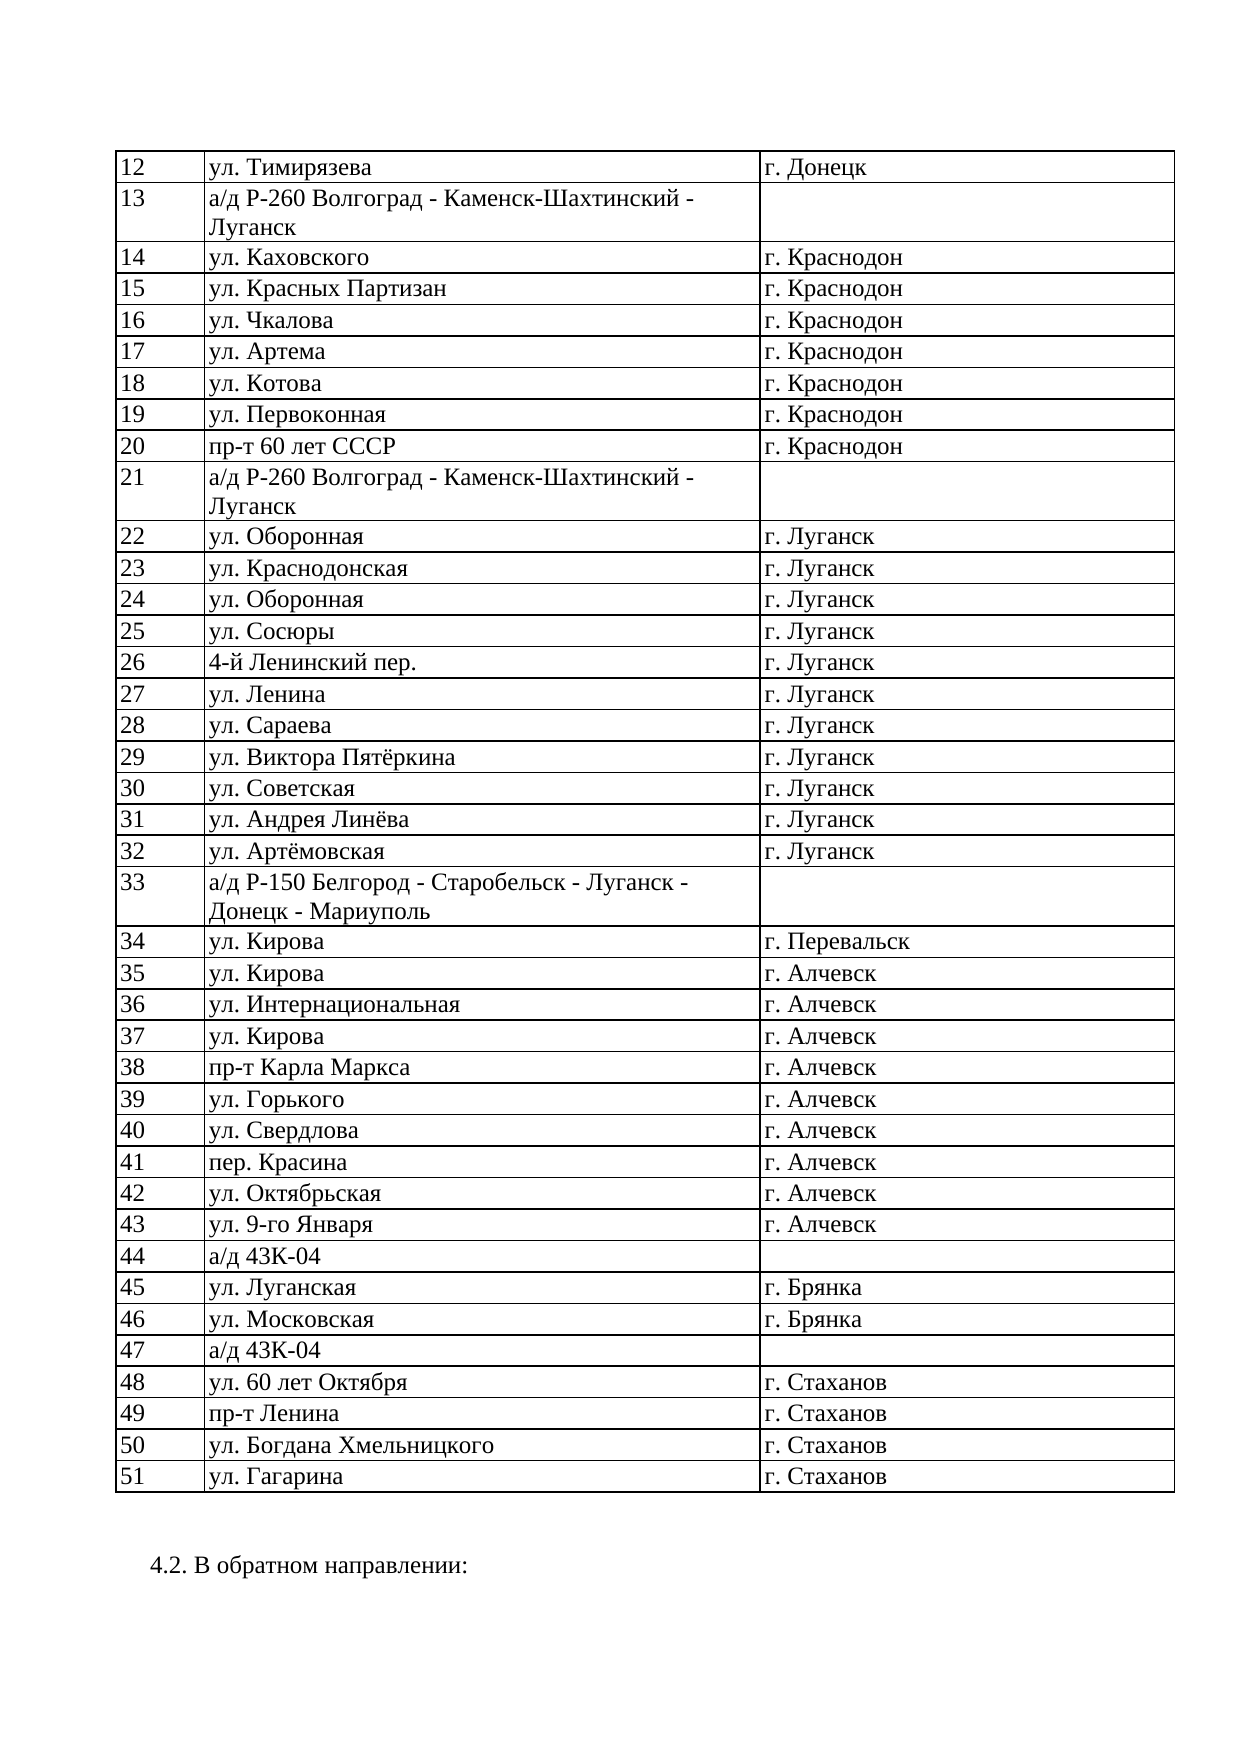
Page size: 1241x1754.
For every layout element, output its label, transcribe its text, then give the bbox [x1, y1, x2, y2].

table_cell 45 [117, 1273, 204, 1302]
table_cell 39 [117, 1084, 204, 1114]
table_cell ул. Кирова [205, 958, 759, 988]
table_cell 33 [117, 867, 204, 925]
table_cell ул. Богдана Хмельницкого [205, 1430, 759, 1460]
table_cell г. Луганск [761, 805, 1174, 834]
table_cell 19 [117, 400, 204, 429]
table_cell г. Стаханов [761, 1430, 1174, 1460]
table_cell ул. Виктора Пятёркина [205, 742, 759, 771]
table_cell г. Алчевск [761, 990, 1174, 1019]
table_cell г. Луганск [761, 679, 1174, 708]
table_cell 48 [117, 1367, 204, 1397]
table_cell 23 [117, 553, 204, 583]
table_cell 30 [117, 773, 204, 803]
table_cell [205, 183, 759, 241]
table_cell ул. Луганская [205, 1273, 759, 1302]
table_cell пр-т 60 лет СССР [205, 431, 759, 461]
table_cell г. Луганск [761, 773, 1174, 803]
table_cell ул. 60 лет Октября [205, 1367, 759, 1397]
table_cell г. Алчевск [761, 1084, 1174, 1114]
table_cell ул. Горького [205, 1084, 759, 1114]
table_cell 31 [117, 805, 204, 834]
table_cell 17 [117, 337, 204, 366]
table_cell 18 [117, 368, 204, 398]
table_cell [761, 462, 1174, 520]
table_cell г. Краснодон [761, 368, 1174, 398]
table_cell 20 [117, 431, 204, 461]
table_cell 28 [117, 710, 204, 740]
table_cell 38 [117, 1052, 204, 1082]
table_cell 32 [117, 836, 204, 866]
table_cell г. Алчевск [761, 1115, 1174, 1145]
table_cell г. Луганск [761, 553, 1174, 583]
text 4.2. В обратном направлении: [150, 1550, 1090, 1579]
table_cell ул. Оборонная [205, 584, 759, 614]
table_cell ул. Краснодонская [205, 553, 759, 583]
table_cell а/д Р-260 Волгоград - Каменск-Шахтинский - Луганск [205, 462, 759, 520]
table_cell 43 [117, 1210, 204, 1239]
table_cell а/д 43К-04 [205, 1241, 759, 1271]
table_cell а/д 43К-04 [205, 1336, 759, 1365]
table_cell ул. Гагарина [205, 1461, 759, 1491]
table_cell [761, 1336, 1174, 1365]
table_cell г. Донецк [761, 152, 1174, 181]
table_cell г. Алчевск [761, 1178, 1174, 1208]
table_cell 40 [117, 1115, 204, 1145]
table_cell г. Краснодон [761, 400, 1174, 429]
table_cell 49 [117, 1398, 204, 1428]
table_cell пер. Красина [205, 1147, 759, 1177]
table_cell 24 [117, 584, 204, 614]
table_cell г. Брянка [761, 1304, 1174, 1334]
table_cell ул. Артёмовская [205, 836, 759, 866]
table_cell ул. Московская [205, 1304, 759, 1334]
table_cell 22 [117, 521, 204, 551]
table_cell ул. Кирова [205, 1021, 759, 1051]
table_cell ул. Интернациональная [205, 990, 759, 1019]
table_cell г. Краснодон [761, 431, 1174, 461]
table_cell г. Стаханов [761, 1461, 1174, 1491]
table_cell пр-т Ленина [205, 1398, 759, 1428]
table_cell г. Луганск [761, 647, 1174, 677]
table_cell 13 [117, 183, 204, 241]
table_cell 29 [117, 742, 204, 771]
table_cell ул. Котова [205, 368, 759, 398]
table_cell 27 [117, 679, 204, 708]
table_cell 51 [117, 1461, 204, 1491]
table_cell ул. Артема [205, 337, 759, 366]
table_cell [761, 183, 1174, 241]
table_cell 4-й Ленинский пер. [205, 647, 759, 677]
table_cell г. Луганск [761, 521, 1174, 551]
table_cell ул. Советская [205, 773, 759, 803]
table_cell ул. Первоконная [205, 400, 759, 429]
table_cell 37 [117, 1021, 204, 1051]
table_cell г. Перевальск [761, 927, 1174, 956]
table_cell г. Луганск [761, 742, 1174, 771]
table_cell ул. Ленина [205, 679, 759, 708]
table_cell 46 [117, 1304, 204, 1334]
table_cell 50 [117, 1430, 204, 1460]
table_cell г. Луганск [761, 710, 1174, 740]
table_cell ул. Тимирязева [205, 152, 759, 181]
table_cell ул. Красных Партизан [205, 274, 759, 303]
table_cell а/д Р-150 Белгород - Старобельск - Луганск - Донецк - Мариуполь [205, 867, 759, 925]
table_cell г. Алчевск [761, 958, 1174, 988]
table_cell 25 [117, 616, 204, 646]
table_cell ул. Сараева [205, 710, 759, 740]
table_cell ул. Октябрьская [205, 1178, 759, 1208]
table_cell 36 [117, 990, 204, 1019]
table_cell г. Стаханов [761, 1367, 1174, 1397]
table_cell г. Алчевск [761, 1147, 1174, 1177]
table_cell 34 [117, 927, 204, 956]
table_cell г. Стаханов [761, 1398, 1174, 1428]
table_cell г. Алчевск [761, 1021, 1174, 1051]
table_cell 21 [117, 462, 204, 520]
table_cell г. Луганск [761, 836, 1174, 866]
table_cell пр-т Карла Маркса [205, 1052, 759, 1082]
table_cell г. Алчевск [761, 1052, 1174, 1082]
table_cell [761, 867, 1174, 925]
table_cell г. Брянка [761, 1273, 1174, 1302]
table_cell г. Луганск [761, 616, 1174, 646]
table_cell ул. Оборонная [205, 521, 759, 551]
table_cell г. Краснодон [761, 274, 1174, 303]
table_cell [761, 1241, 1174, 1271]
table_cell г. Краснодон [761, 337, 1174, 366]
table_cell 15 [117, 274, 204, 303]
table_cell 12 [117, 152, 204, 181]
table_cell г. Краснодон [761, 242, 1174, 272]
table_cell ул. 9-го Января [205, 1210, 759, 1239]
table_cell ул. Кирова [205, 927, 759, 956]
table_cell ул. Чкалова [205, 305, 759, 335]
table_cell г. Краснодон [761, 305, 1174, 335]
table_cell 35 [117, 958, 204, 988]
table_cell 44 [117, 1241, 204, 1271]
table_cell ул. Свердлова [205, 1115, 759, 1145]
table_cell 42 [117, 1178, 204, 1208]
table_cell 41 [117, 1147, 204, 1177]
table_cell 47 [117, 1336, 204, 1365]
table_cell 26 [117, 647, 204, 677]
table_cell г. Луганск [761, 584, 1174, 614]
table_cell 14 [117, 242, 204, 272]
table_cell ул. Сосюры [205, 616, 759, 646]
table_cell ул. Андрея Линёва [205, 805, 759, 834]
table_cell ул. Каховского [205, 242, 759, 272]
table_cell 16 [117, 305, 204, 335]
table_cell г. Алчевск [761, 1210, 1174, 1239]
